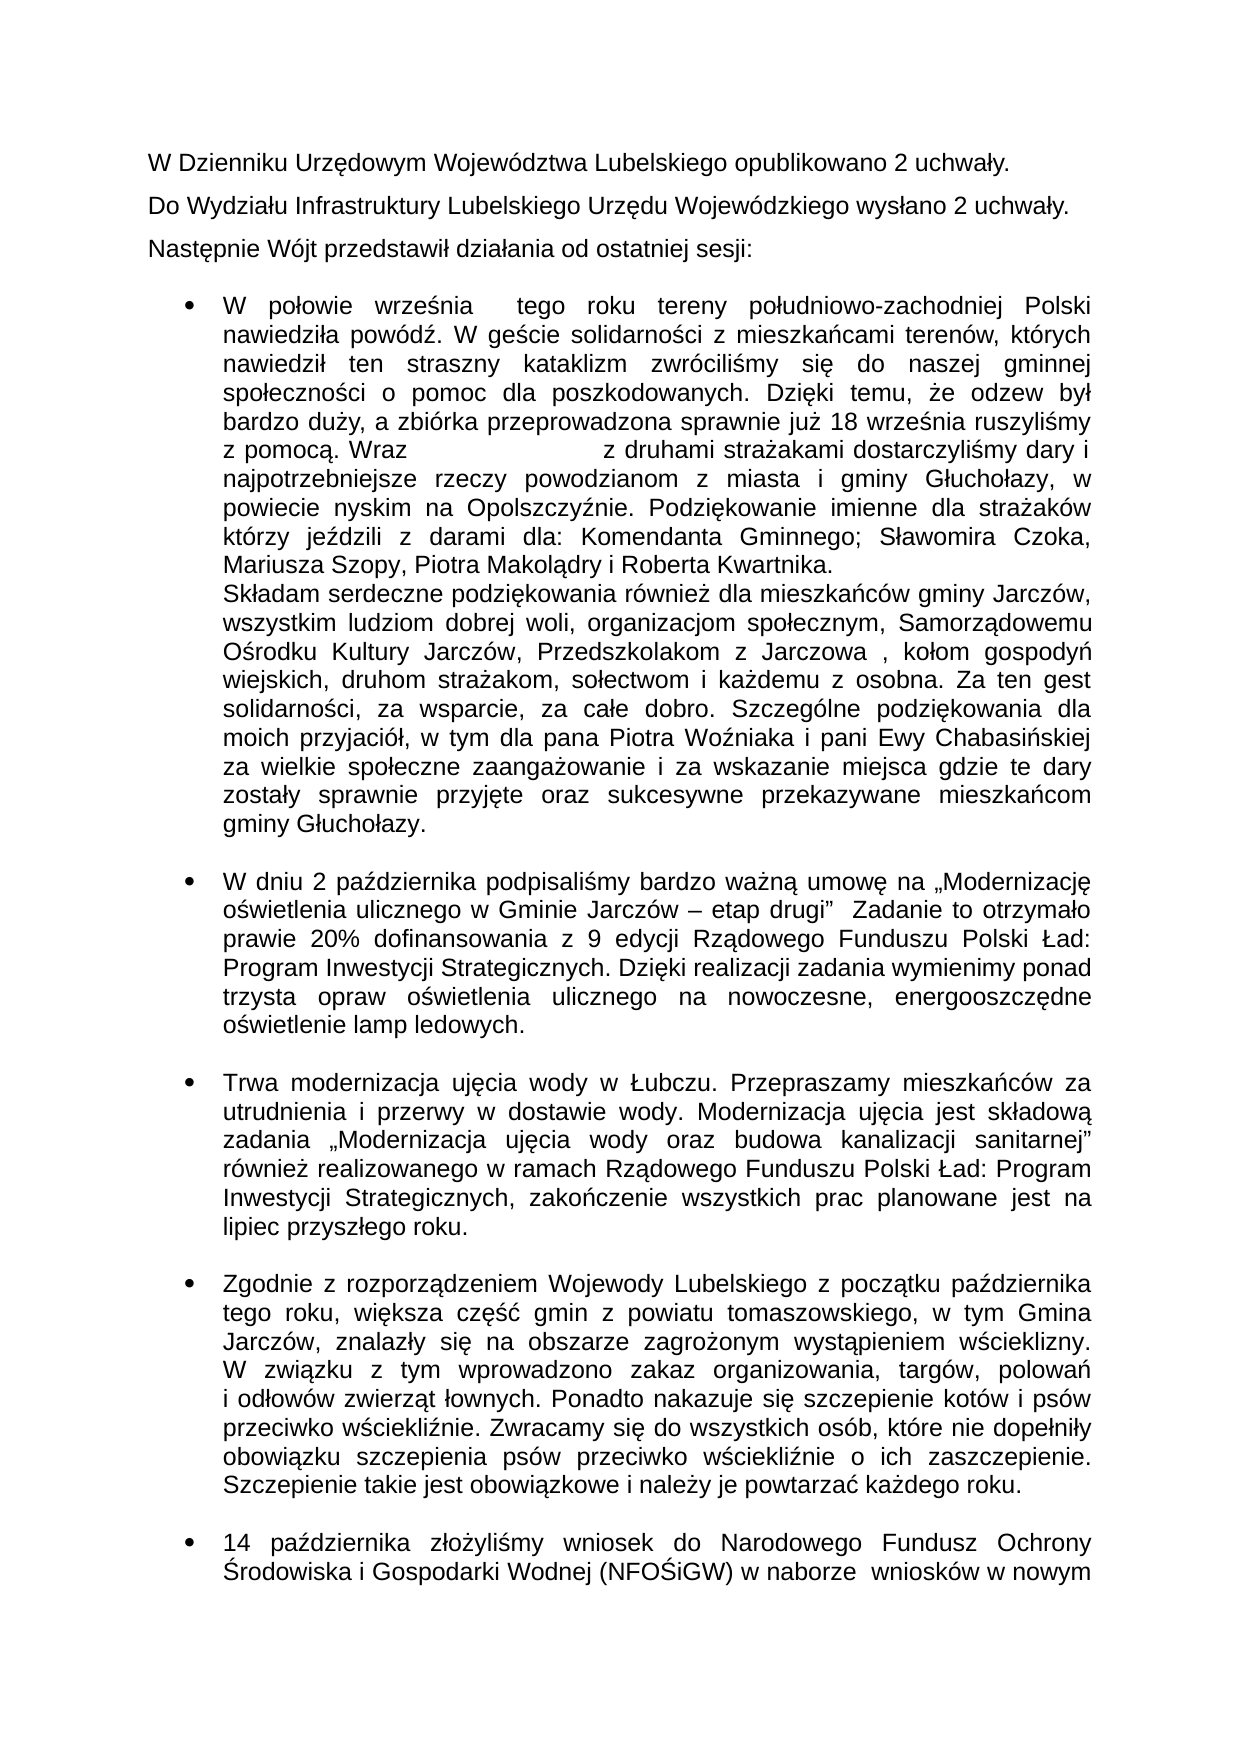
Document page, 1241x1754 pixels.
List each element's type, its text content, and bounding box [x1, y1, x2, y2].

text Do Wydziału Infrastruktury Lubelskiego Urzędu Wojewódzkiego wysłano 2 uchwały. [148, 191, 1093, 219]
list Następnie Wójt przedstawił działania od ostatniej sesji: [148, 234, 1093, 263]
text W Dzienniku Urzędowym Województwa Lubelskiego opublikowano 2 uchwały. [148, 148, 1093, 176]
list Zgodnie z rozporządzeniem Wojewody Lubelskiego z początku października tego roku, większa część gmin z powiatu tomaszowskiego, w tym Gmina Jarczów, znalazły się na obszarze zagrożonym wystąpieniem wścieklizny. W związku z tym wprowadzono zakaz organizowania, targów, polowań i odłowów zwierząt łownych. Ponadto nakazuje się szczepienie kotów i psów przeciwko wściekliźnie. Zwracamy się do wszystkich osób, które nie dopełniły obowiązku szczepienia psów przeciwko wściekliźnie o ich zaszczepienie. Szczepienie takie jest obowiązkowe i należy je powtarzać każdego roku. [185, 1269, 1093, 1499]
list W dniu 2 października podpisaliśmy bardzo ważną umowę na „Modernizację oświetlenia ulicznego w Gminie Jarczów – etap drugi” Zadanie to otrzymało prawie 20% dofinansowania z 9 edycji Rządowego Funduszu Polski Ład: Program Inwestycji Strategicznych. Dzięki realizacji zadania wymienimy ponad trzysta opraw oświetlenia ulicznego na nowoczesne, energooszczędne oświetlenie lamp ledowych. [185, 866, 1093, 1039]
list Składam serdeczne podziękowania również dla mieszkańców gminy Jarczów, wszystkim ludziom dobrej woli, organizacjom społecznym, Samorządowemu Ośrodku Kultury Jarczów, Przedszkolakom z Jarczowa , kołom gospodyń wiejskich, druhom strażakom, sołectwom i każdemu z osobna. Za ten gest solidarności, za wsparcie, za całe dobro. Szczególne podziękowania dla moich przyjaciół, w tym dla pana Piotra Woźniaka i pani Ewy Chabasińskiej za wielkie społeczne zaangażowanie i za wskazanie miejsca gdzie te dary zostały sprawnie przyjęte oraz sukcesywne przekazywane mieszkańcom gminy Głuchołazy. [223, 579, 1093, 838]
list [185, 1528, 1093, 1586]
list W połowie września tego roku tereny południowo-zachodniej Polski nawiedziła powódź. W geście solidarności z mieszkańcami terenów, których nawiedził ten straszny kataklizm zwróciliśmy się do naszej gminnej społeczności o pomoc dla poszkodowanych. Dzięki temu, że odzew był bardzo duży, a zbiórka przeprowadzona sprawnie już 18 września ruszyliśmy z pomocą. Wraz z druhami strażakami dostarczyliśmy dary i najpotrzebniejsze rzeczy powodzianom z miasta i gminy Głuchołazy, w powiecie nyskim na Opolszczyźnie. Podziękowanie imienne dla strażaków którzy jeździli z darami dla: Komendanta Gminnego; Sławomira Czoka, Mariusza Szopy, Piotra Makolądry i Roberta Kwartnika. [185, 291, 1093, 579]
list Trwa modernizacja ujęcia wody w Łubczu. Przepraszamy mieszkańców za utrudnienia i przerwy w dostawie wody. Modernizacja ujęcia jest składową zadania „Modernizacja ujęcia wody oraz budowa kanalizacji sanitarnej” również realizowanego w ramach Rządowego Funduszu Polski Ład: Program Inwestycji Strategicznych, zakończenie wszystkich prac planowane jest na lipiec przyszłego roku. [185, 1068, 1093, 1240]
